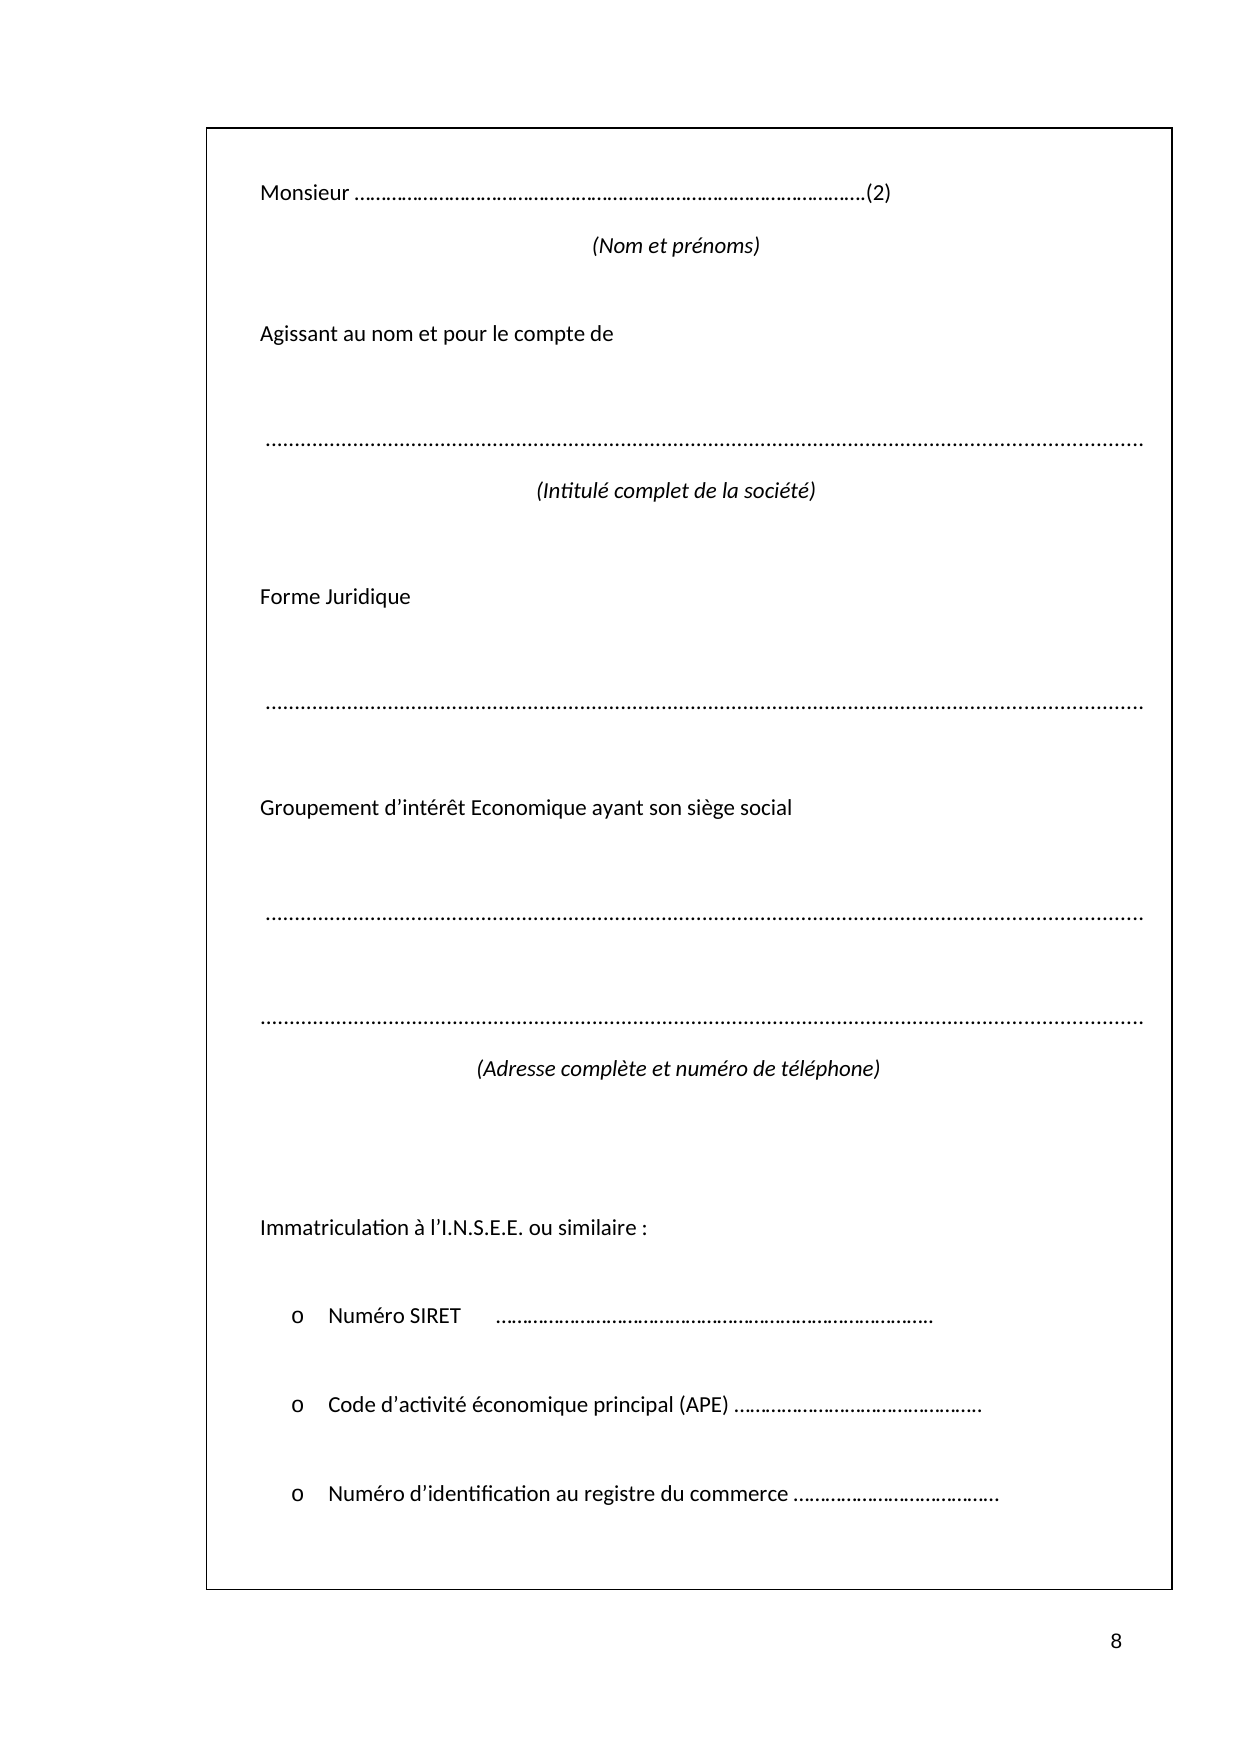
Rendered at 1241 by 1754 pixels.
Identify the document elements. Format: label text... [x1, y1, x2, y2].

text Immatriculation à l’I.N.S.E.E. ou similaire : [260, 1213, 1092, 1241]
text Code d’activité économique principal (APE) ……………………………………….. [291, 1390, 1161, 1419]
text (Intitulé complet de la société) [260, 476, 1092, 504]
text Groupement d’intérêt Economique ayant son siège social [260, 793, 1092, 821]
text (Adresse complète et numéro de téléphone) [260, 1054, 1092, 1082]
text Monsieur …………………………………………………………………………………….(2) [201, 178, 1131, 206]
text Numéro d’identification au registre du commerce ………………………………… [291, 1479, 1161, 1509]
text Numéro SIRET ……………………………………………………………………….. [291, 1301, 1175, 1330]
text (Nom et prénoms) [260, 231, 1092, 259]
text Forme Juridique [260, 582, 1092, 610]
text Agissant au nom et pour le compte de [260, 319, 1092, 347]
